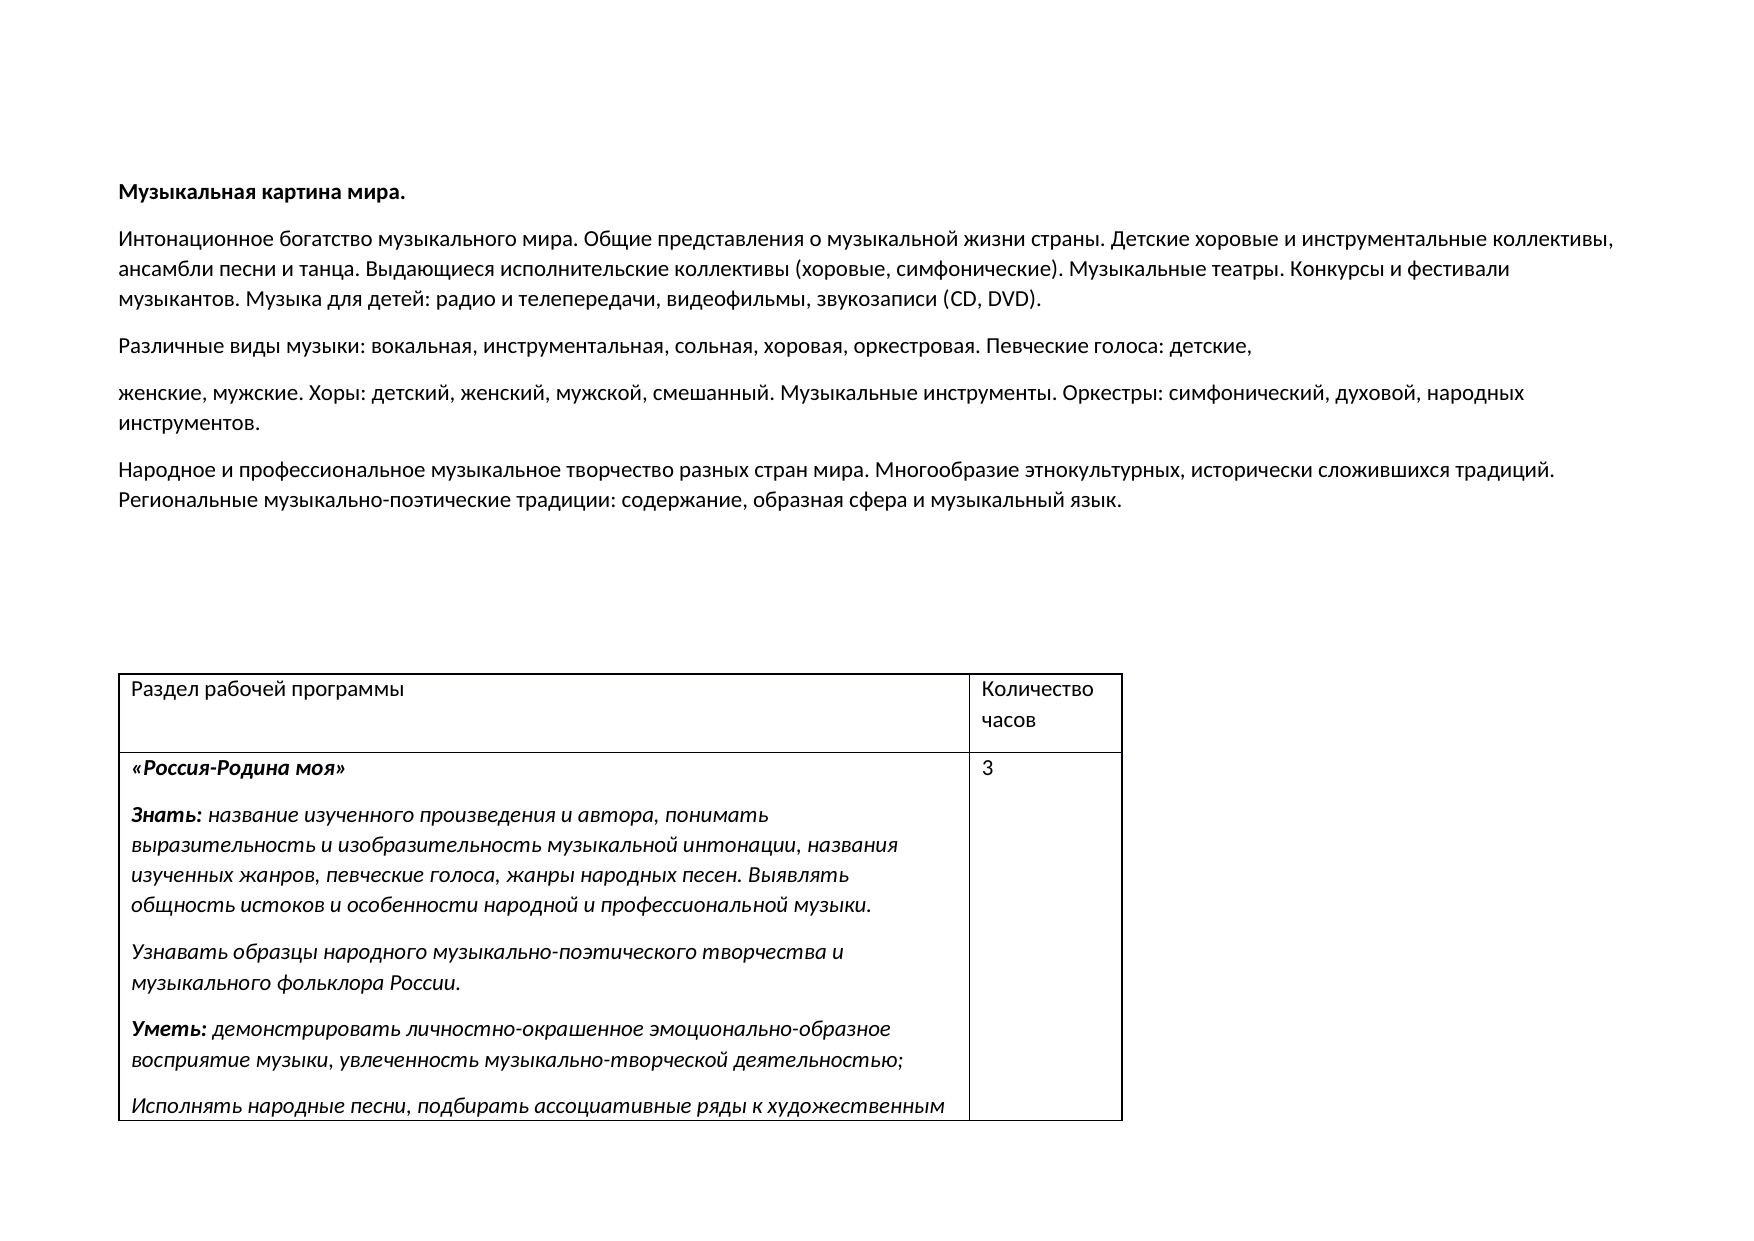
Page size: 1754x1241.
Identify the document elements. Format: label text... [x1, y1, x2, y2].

table_header Количество часов [970, 675, 1121, 752]
text Различные виды музыки: вокальная, инструментальная, сольная, хоровая, оркестровая. Певческие голоса: детские, [118, 331, 1636, 359]
text Музыкальная картина мира. [118, 177, 1636, 205]
table_cell 3 [970, 753, 1121, 1120]
text Интонационное богатство музыкального мира. Общие представления о музыкальной жизни страны. Детские хоровые и инструментальные коллективы, ансамбли песни и танца. Выдающиеся исполнительские коллективы (хоровые, симфонические). Музыкальные театры. Конкурсы и фестивали музыкантов. Музыка для детей: радио и телепередачи, видеофильмы, звукозаписи (CD, DVD). [118, 224, 1636, 312]
text женские, мужские. Хоры: детский, женский, мужской, смешанный. Музыкальные инструменты. Оркестры: симфонический, духовой, народных инструментов. [118, 378, 1636, 436]
table_header Раздел рабочей программы [120, 675, 969, 752]
text Народное и профессиональное музыкальное творчество разных стран мира. Многообразие этнокультурных, исторически сложившихся традиций. Региональные музыкально-поэтические традиции: содержание, образная сфера и музыкальный язык. [118, 455, 1636, 513]
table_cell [120, 753, 969, 1120]
